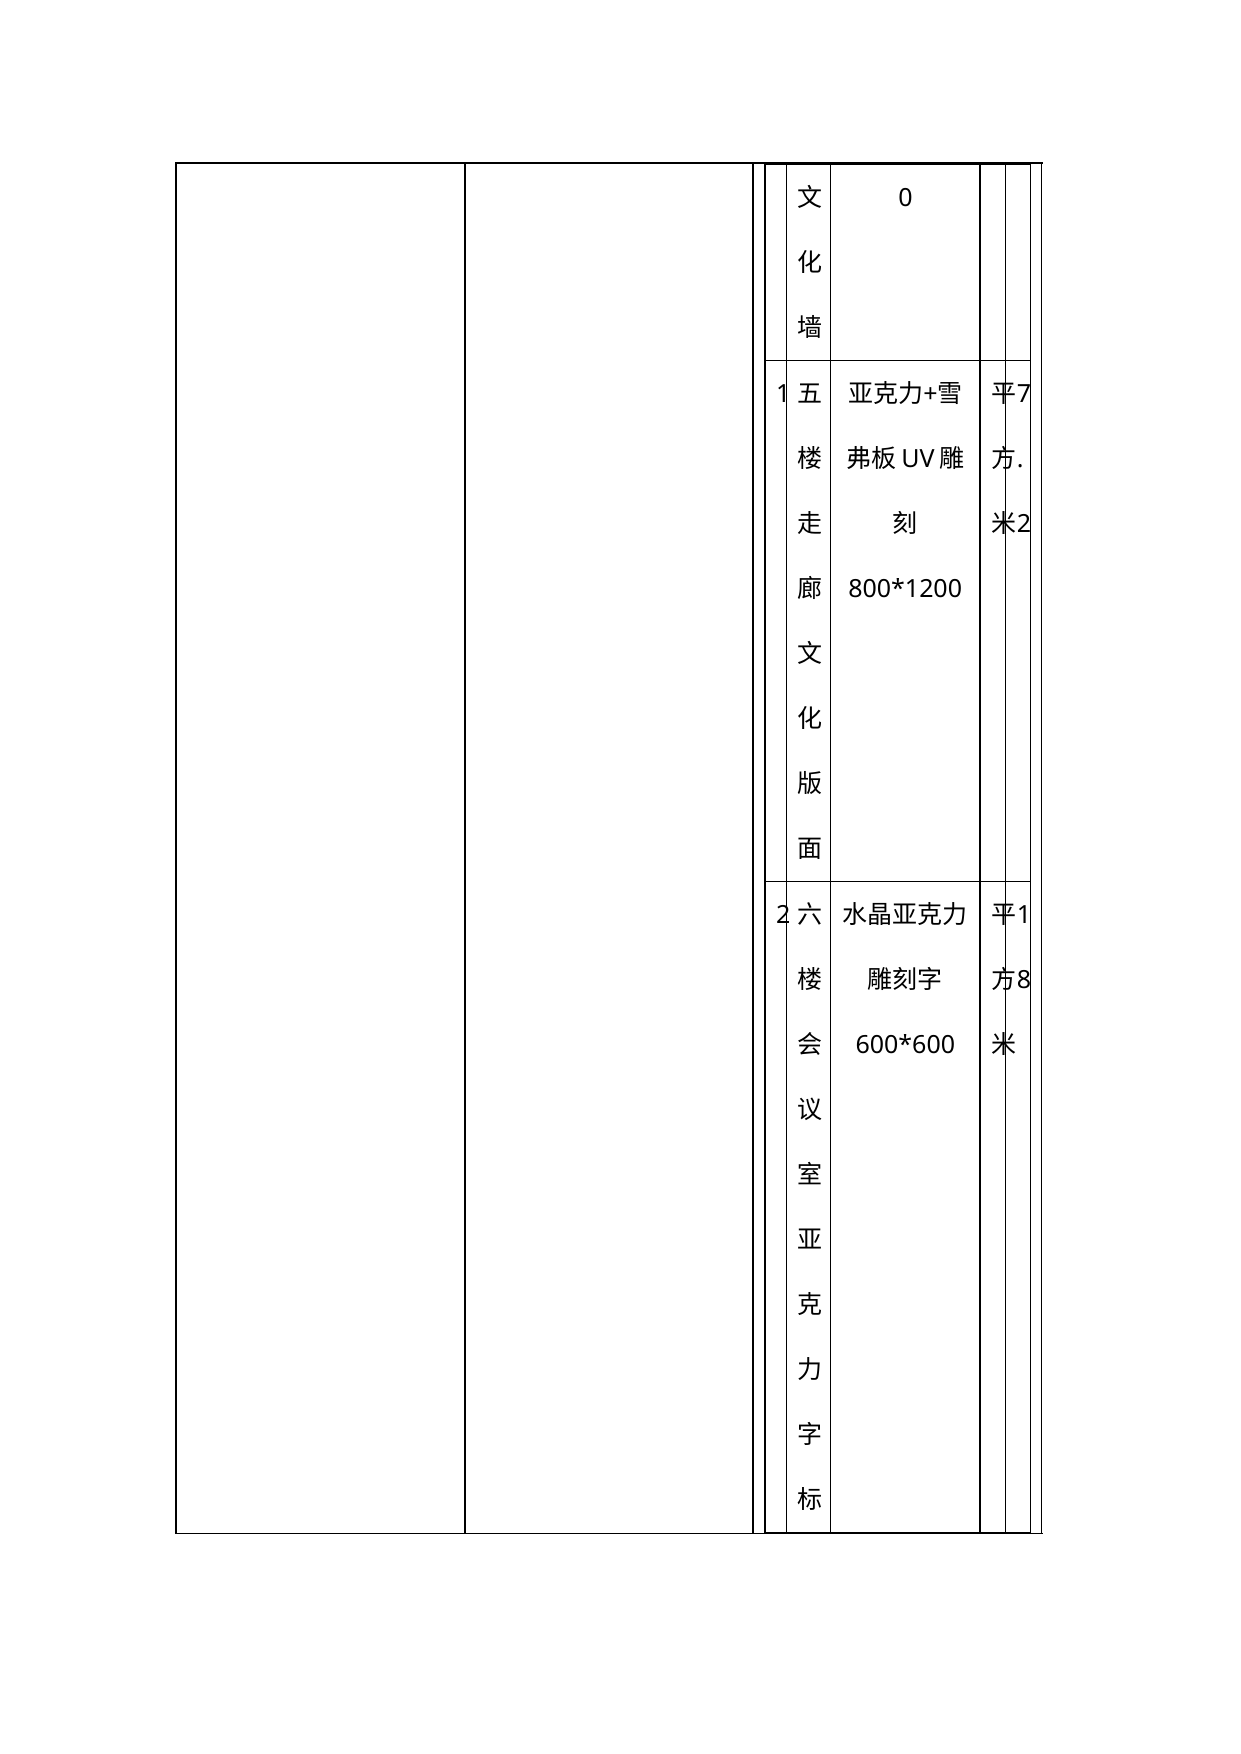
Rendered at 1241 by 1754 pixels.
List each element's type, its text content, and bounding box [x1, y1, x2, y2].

table_cell 其他说明： 1、关于混凝土强度等级:钢筋混凝土标准等级C30，做到坚固耐用。 2、关于亚克力、雪弗板:亚克力厚度1mm---3mm，根据实际环境及设计方案确定。雪弗板材质要求为06高密，厚度为16mm。 [1006, 882, 1030, 1532]
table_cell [787, 882, 830, 1532]
table_cell 其他说明： 1、关于混凝土强度等级:钢筋混凝土标准等级C30，做到坚固耐用。 2、关于亚克力、雪弗板:亚克力厚度1mm---3mm，根据实际环境及设计方案确定。雪弗板材质要求为06高密，厚度为16mm。 [831, 361, 979, 881]
table_cell 1 [177, 164, 464, 1533]
table_cell 其他说明： 1、关于混凝土强度等级:钢筋混凝土标准等级C30，做到坚固耐用。 2、关于亚克力、雪弗板:亚克力厚度1mm---3mm，根据实际环境及设计方案确定。雪弗板材质要求为06高密，厚度为16mm。 [787, 361, 830, 881]
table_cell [1031, 164, 1041, 1533]
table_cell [1006, 165, 1030, 360]
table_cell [787, 165, 830, 360]
table_cell 其他说明： 1、关于混凝土强度等级:钢筋混凝土标准等级C30，做到坚固耐用。 2、关于亚克力、雪弗板:亚克力厚度1mm---3mm，根据实际环境及设计方案确定。雪弗板材质要求为06高密，厚度为16mm。 [766, 882, 786, 1532]
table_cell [831, 882, 979, 1532]
table_cell 其他说明： 1、关于混凝土强度等级:钢筋混凝土标准等级C30，做到坚固耐用。 2、关于亚克力、雪弗板:亚克力厚度1mm---3mm，根据实际环境及设计方案确定。雪弗板材质要求为06高密，厚度为16mm。 [1006, 361, 1030, 881]
table_cell [466, 164, 752, 1533]
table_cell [766, 165, 786, 360]
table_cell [754, 164, 764, 1533]
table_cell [981, 165, 1005, 360]
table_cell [831, 165, 979, 360]
table_cell 其他说明： 1、关于混凝土强度等级:钢筋混凝土标准等级C30，做到坚固耐用。 2、关于亚克力、雪弗板:亚克力厚度1mm---3mm，根据实际环境及设计方案确定。雪弗板材质要求为06高密，厚度为16mm。 [981, 361, 1005, 881]
table_cell 其他说明： 1、关于混凝土强度等级:钢筋混凝土标准等级C30，做到坚固耐用。 2、关于亚克力、雪弗板:亚克力厚度1mm---3mm，根据实际环境及设计方案确定。雪弗板材质要求为06高密，厚度为16mm。 [981, 882, 1005, 1532]
